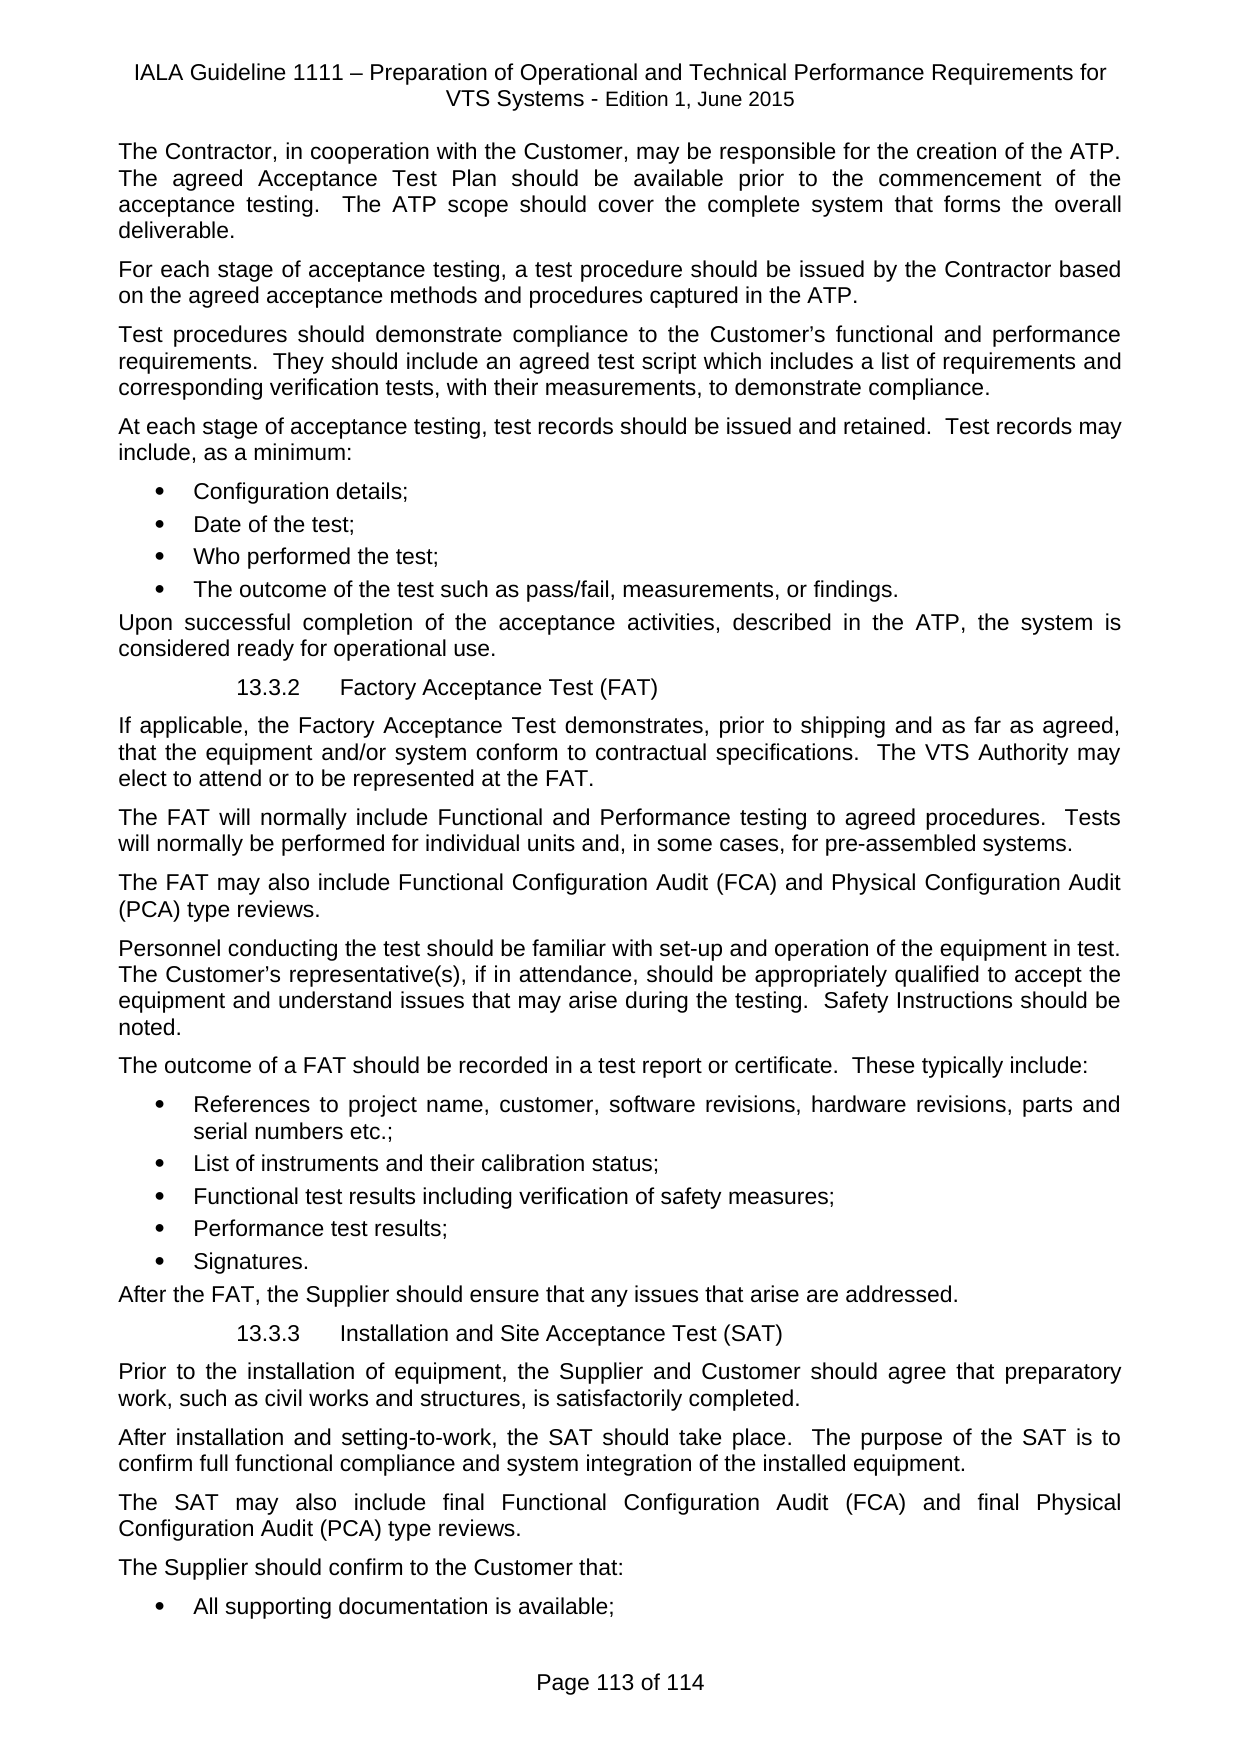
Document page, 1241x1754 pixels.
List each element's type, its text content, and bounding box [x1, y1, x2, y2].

text At each stage of acceptance testing, test records should be issued and retained. Test records may include, as a minimum: [118, 413, 1122, 466]
text Signatures. [156, 1248, 1122, 1274]
text The outcome of the test such as pass/fail, measurements, or findings. [156, 576, 1122, 602]
text After installation and setting-to-work, the SAT should take place. The purpose of the SAT is to confirm full functional compliance and system integration of the installed equipment. [118, 1423, 1122, 1476]
text Date of the test; [156, 511, 1122, 537]
subtitle Factory Acceptance Test (FAT) [236, 674, 1122, 700]
text Performance test results; [156, 1215, 1122, 1242]
text The Contractor, in cooperation with the Customer, may be responsible for the creation of the ATP. The agreed Acceptance Test Plan should be available prior to the commencement of the acceptance testing. The ATP scope should cover the complete system that forms the overall deliverable. [118, 138, 1122, 243]
text Test procedures should demonstrate compliance to the Customer’s functional and performance requirements. They should include an agreed test script which includes a list of requirements and corresponding verification tests, with their measurements, to demonstrate compliance. [118, 321, 1122, 400]
text Who performed the test; [156, 543, 1122, 569]
text Functional test results including verification of safety measures; [156, 1183, 1122, 1209]
text The FAT will normally include Functional and Performance testing to agreed procedures. Tests will normally be performed for individual units and, in some cases, for pre-assembled systems. [118, 804, 1122, 857]
text Upon successful completion of the acceptance activities, described in the ATP, the system is considered ready for operational use. [118, 608, 1122, 661]
text The FAT may also include Functional Configuration Audit (FCA) and Physical Configuration Audit (PCA) type reviews. [118, 869, 1122, 922]
text The outcome of a FAT should be recorded in a test report or certificate. These typically include: [118, 1052, 1122, 1079]
text If applicable, the Factory Acceptance Test demonstrates, prior to shipping and as far as agreed, that the equipment and/or system conform to contractual specifications. The VTS Authority may elect to attend or to be represented at the FAT. [118, 712, 1122, 792]
text The Supplier should confirm to the Customer that: [118, 1554, 1122, 1580]
text Prior to the installation of equipment, the Supplier and Customer should agree that preparatory work, such as civil works and structures, is satisfactorily completed. [118, 1358, 1122, 1411]
text Personnel conducting the test should be familiar with set-up and operation of the equipment in test. The Customer’s representative(s), if in attendance, should be appropriately qualified to accept the equipment and understand issues that may arise during the testing. Safety Instructions should be noted. [118, 934, 1122, 1040]
subtitle Installation and Site Acceptance Test (SAT) [236, 1319, 1122, 1346]
text After the FAT, the Supplier should ensure that any issues that arise are addressed. [118, 1281, 1122, 1307]
text All supporting documentation is available; [156, 1593, 1122, 1619]
text Configuration details; [156, 478, 1122, 504]
text References to project name, customer, software revisions, hardware revisions, parts and serial numbers etc.; [156, 1091, 1122, 1144]
text For each stage of acceptance testing, a test procedure should be issued by the Contractor based on the agreed acceptance methods and procedures captured in the ATP. [118, 256, 1122, 309]
text List of instruments and their calibration status; [156, 1150, 1122, 1177]
text The SAT may also include final Functional Configuration Audit (FCA) and final Physical Configuration Audit (PCA) type reviews. [118, 1489, 1122, 1541]
